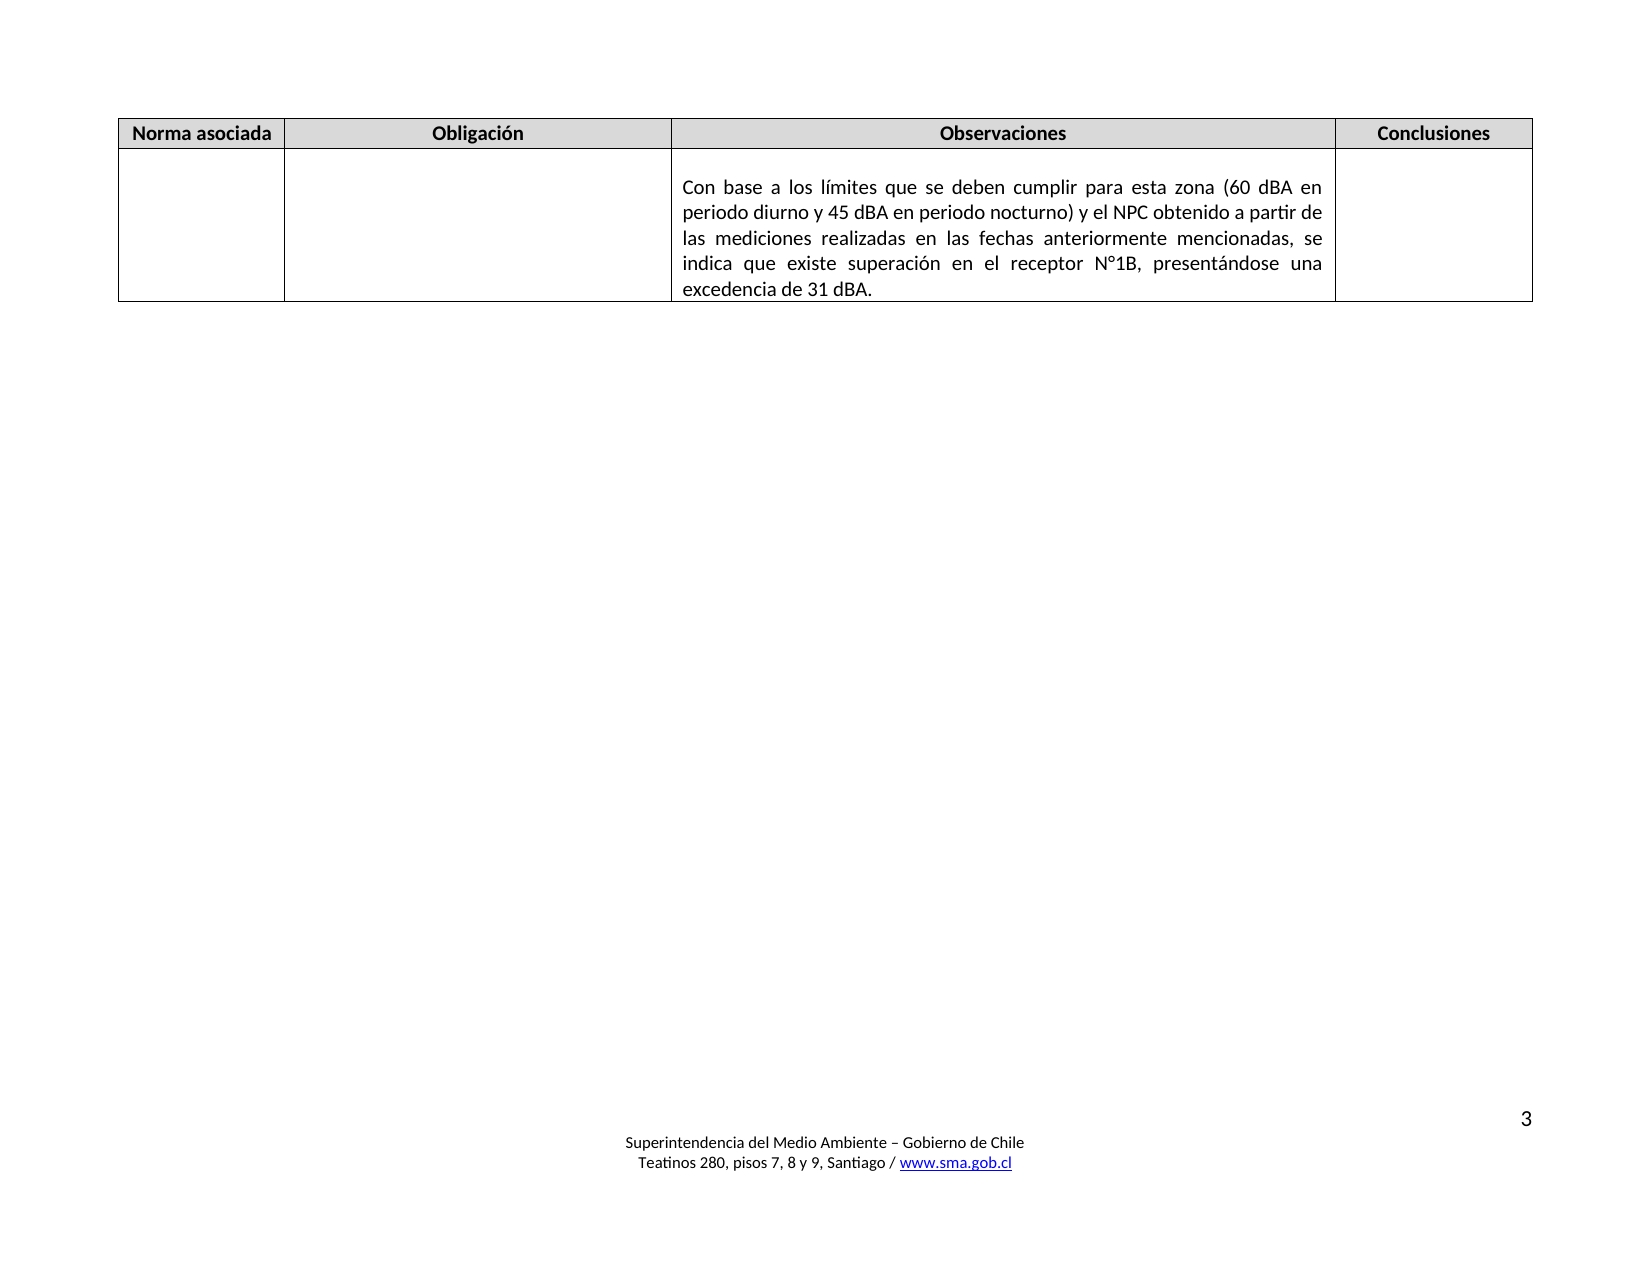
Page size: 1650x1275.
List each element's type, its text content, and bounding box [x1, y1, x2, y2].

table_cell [285, 149, 671, 301]
table_header Norma asociada [119, 119, 284, 148]
table_header Observaciones [672, 119, 1335, 148]
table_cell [1336, 149, 1532, 301]
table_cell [119, 149, 284, 301]
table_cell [672, 149, 1335, 301]
table_header Conclusiones [1336, 119, 1532, 148]
table_header Obligación [285, 119, 671, 148]
